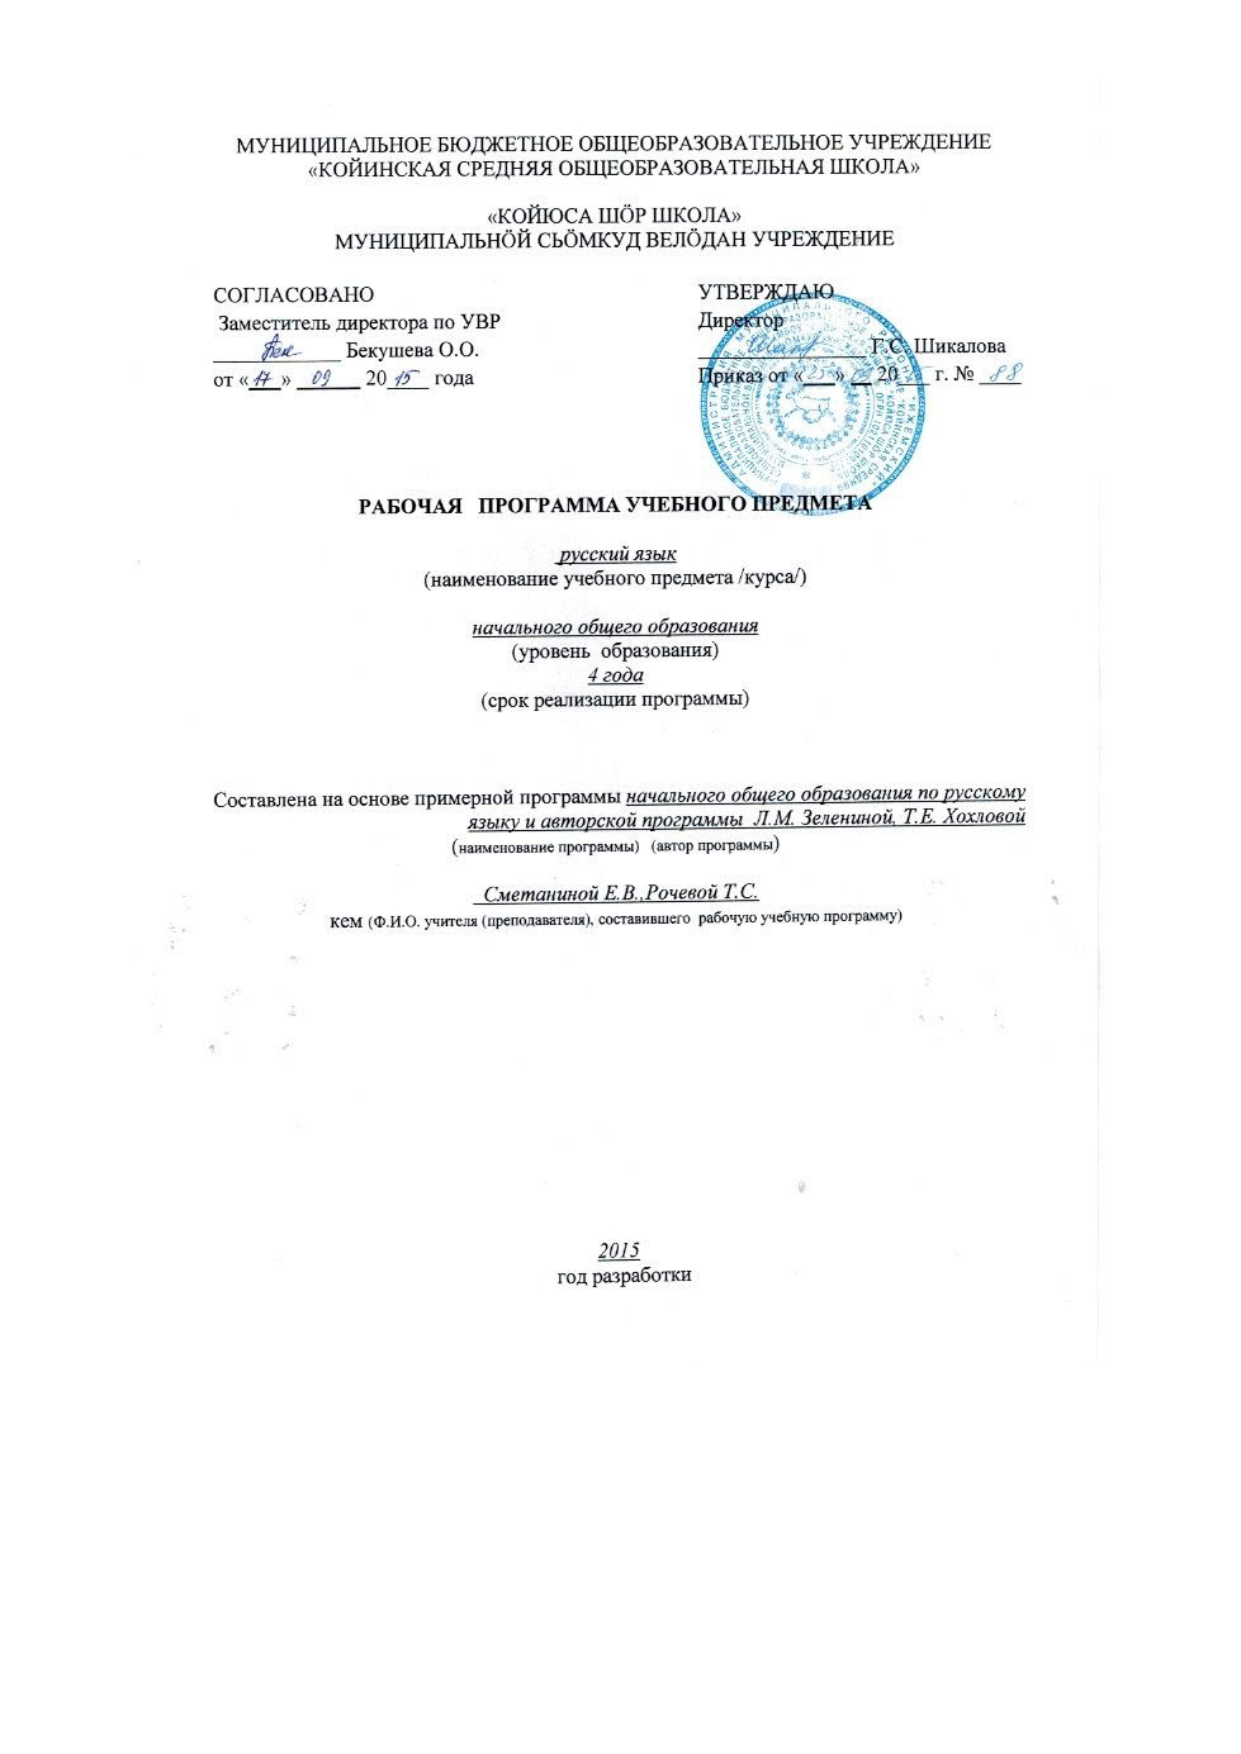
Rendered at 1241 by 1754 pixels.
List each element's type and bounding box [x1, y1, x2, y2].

picture [132, 75, 1108, 1362]
